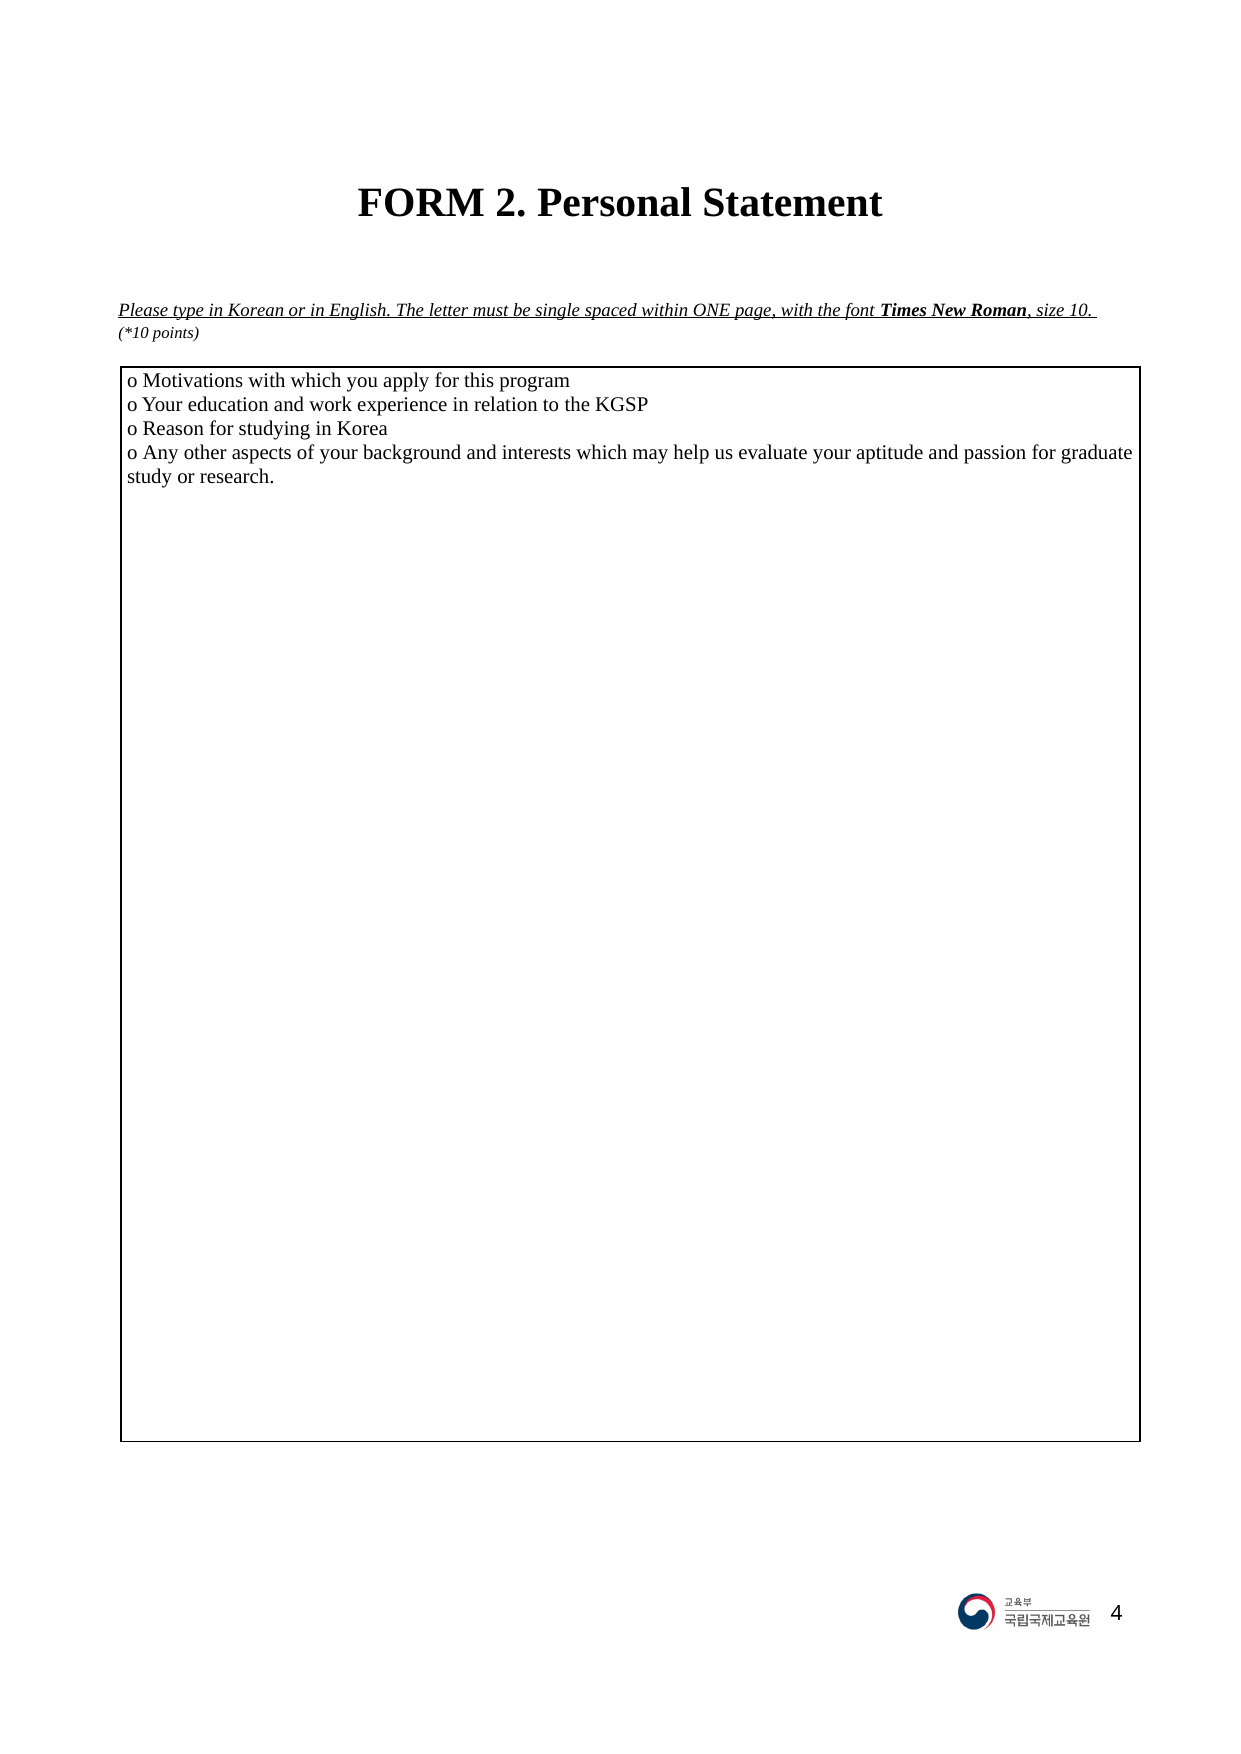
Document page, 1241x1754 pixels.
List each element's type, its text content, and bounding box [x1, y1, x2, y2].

text Please type in Korean or in English. The letter must be single spaced within ONE page, with the font Times New Roman, size 10. (*10 points) [118, 299, 1122, 342]
text FORM 2. Personal Statement [118, 177, 1122, 225]
table_header o Motivations with which you apply for this program o Your education and work experience in relation to the KGSP o Reason for studying in Korea o Any other aspects of your background and interests which may help us evaluate your aptitude and passion for graduate study or research. [122, 368, 1139, 1441]
picture [953, 1589, 1093, 1631]
